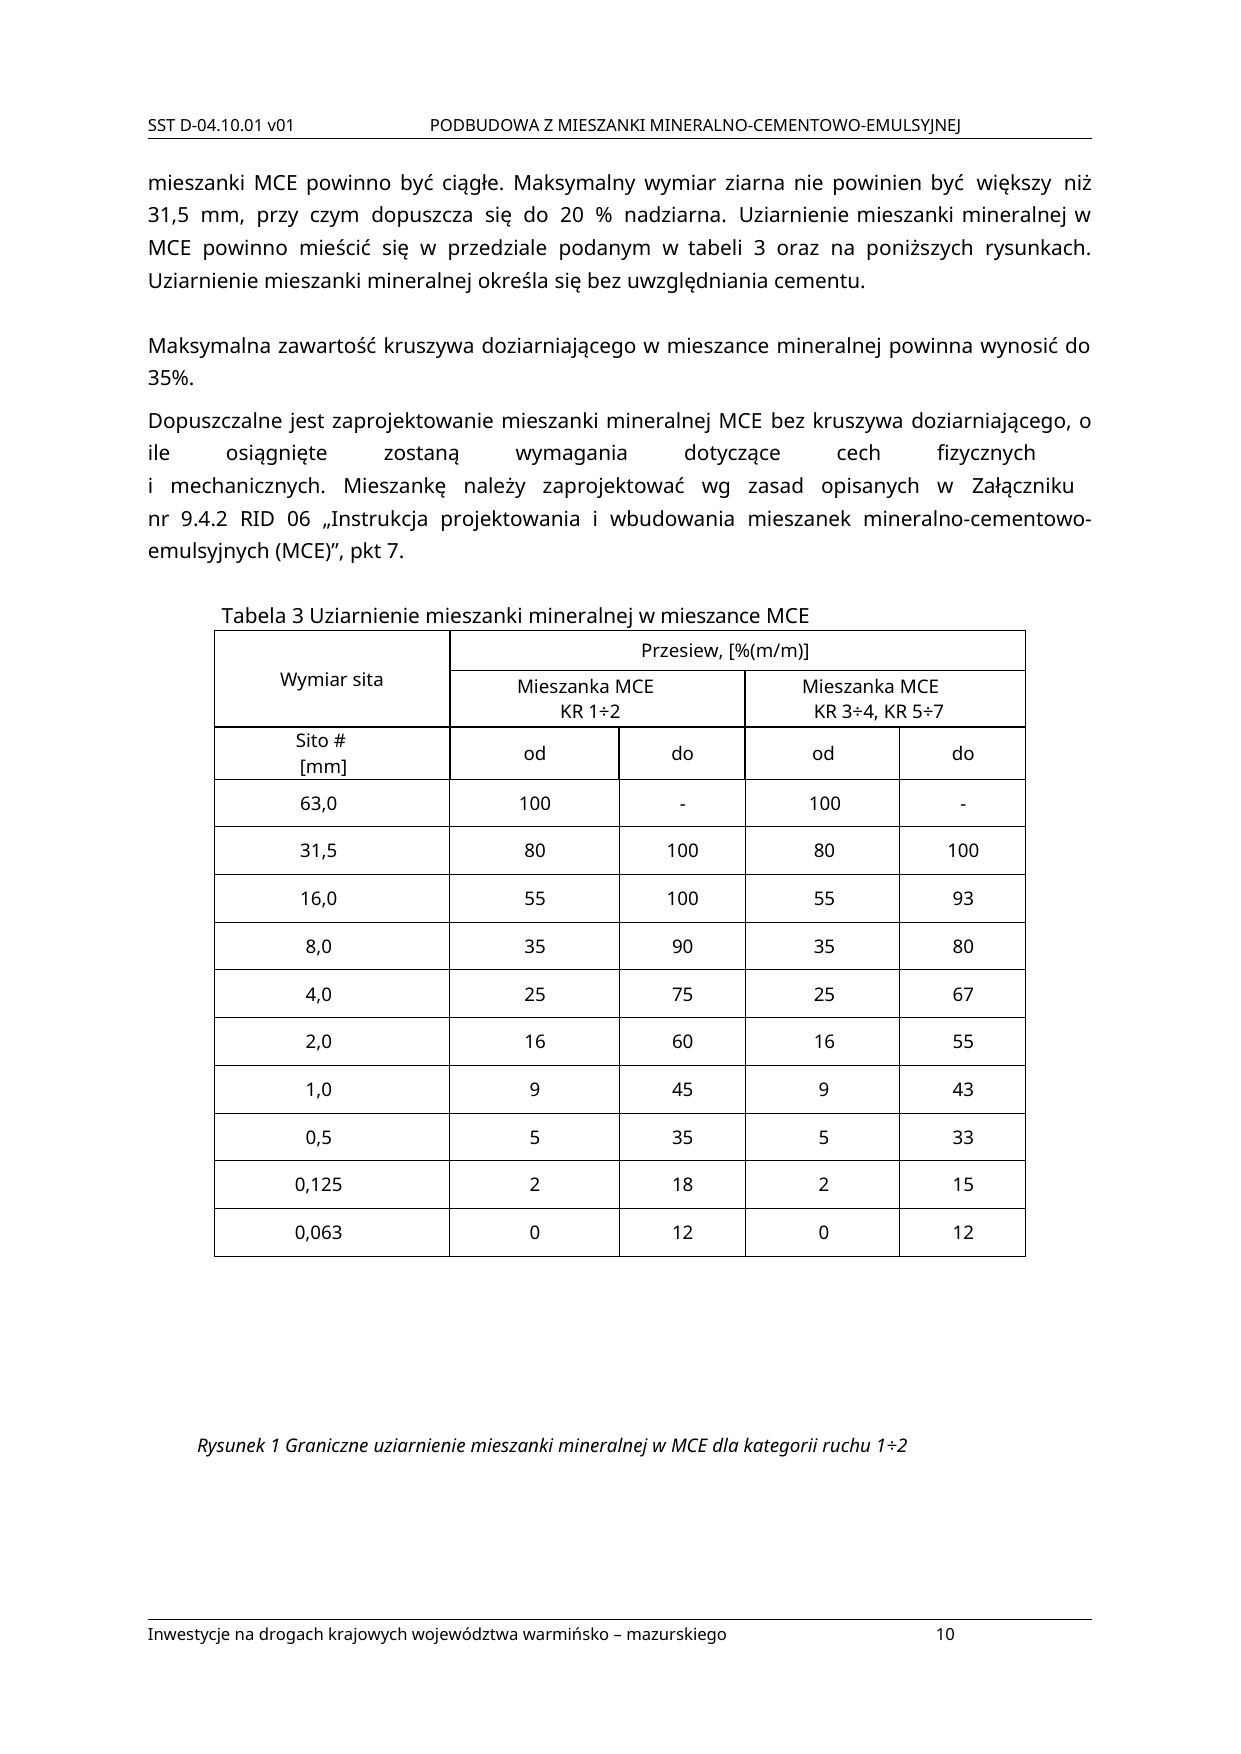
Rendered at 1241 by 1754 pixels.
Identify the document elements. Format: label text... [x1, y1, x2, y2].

table_header Przesiew, [%(m/m)] [451, 631, 1025, 670]
table_cell 80 [450, 827, 619, 874]
table_cell 35 [746, 923, 899, 969]
table_cell 8,0 [215, 923, 449, 969]
table_cell 25 [746, 970, 899, 1017]
table_cell 55 [746, 875, 899, 922]
table_cell 9 [450, 1066, 619, 1112]
table_cell Mieszanka MCE KR 1÷2 [451, 671, 744, 726]
table_cell 0,063 [215, 1209, 449, 1256]
table_cell 5 [450, 1114, 619, 1160]
table_cell 12 [900, 1209, 1025, 1256]
table_cell 60 [620, 1018, 745, 1065]
table_cell 35 [620, 1114, 745, 1160]
table_cell 16,0 [215, 875, 449, 922]
table_cell 100 [620, 827, 745, 874]
table_cell 2,0 [215, 1018, 449, 1065]
table_cell - [900, 780, 1025, 826]
table_cell 9 [746, 1066, 899, 1112]
table_cell 18 [620, 1161, 745, 1208]
table_cell 100 [620, 875, 745, 922]
table_cell 4,0 [215, 970, 449, 1017]
table_cell Mieszanka MCE KR 3÷4, KR 5÷7 [746, 671, 1025, 726]
table_cell 2 [450, 1161, 619, 1208]
table_cell 0 [746, 1209, 899, 1256]
table_cell Sito # [mm] [215, 728, 449, 778]
text Maksymalna zawartość kruszywa doziarniającego w mieszance mineralnej powinna wynosić do 35%. [148, 331, 1092, 392]
text Dopuszczalne jest zaprojektowanie mieszanki mineralnej MCE bez kruszywa doziarniającego, o ile osiągnięte zostaną wymagania dotyczące cech fizycznych i mechanicznych. Mieszankę należy zaprojektować wg zasad opisanych w Załączniku nr 9.4.2 RID 06 „Instrukcja projektowania i wbudowania mieszanek mineralno-cementowo-emulsyjnych (MCE)”, pkt 7. [148, 406, 1092, 565]
text Rysunek 1 Graniczne uziarnienie mieszanki mineralnej w MCE dla kategorii ruchu 1÷2 [148, 1432, 1092, 1458]
table_cell 0,125 [215, 1161, 449, 1208]
table_cell 75 [620, 970, 745, 1017]
table_cell od [746, 728, 899, 778]
table_cell 80 [746, 827, 899, 874]
table_cell 12 [620, 1209, 745, 1256]
table_cell 100 [900, 827, 1025, 874]
table_header Wymiar sita [215, 631, 449, 726]
table_cell 16 [450, 1018, 619, 1065]
table_cell 55 [450, 875, 619, 922]
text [148, 168, 1092, 294]
table_cell 0,5 [215, 1114, 449, 1160]
table_cell do [900, 728, 1025, 778]
table_cell do [620, 728, 744, 778]
text Tabela 3 Uziarnienie mieszanki mineralnej w mieszance MCE [148, 602, 1092, 630]
table_cell od [451, 728, 618, 778]
table_cell 16 [746, 1018, 899, 1065]
table_cell 15 [900, 1161, 1025, 1208]
table_cell 25 [450, 970, 619, 1017]
table_cell 80 [900, 923, 1025, 969]
table_cell 67 [900, 970, 1025, 1017]
table_cell 43 [900, 1066, 1025, 1112]
table_cell 63,0 [215, 780, 449, 826]
table_cell 35 [450, 923, 619, 969]
table_cell 2 [746, 1161, 899, 1208]
table_cell 93 [900, 875, 1025, 922]
table_cell 55 [900, 1018, 1025, 1065]
table_cell 90 [620, 923, 745, 969]
table_cell 33 [900, 1114, 1025, 1160]
table_cell 0 [450, 1209, 619, 1256]
table_cell 1,0 [215, 1066, 449, 1112]
table_cell 100 [450, 780, 619, 826]
table_cell 45 [620, 1066, 745, 1112]
table_cell - [620, 780, 745, 826]
table_cell 31,5 [215, 827, 449, 874]
table_cell 100 [746, 780, 899, 826]
table_cell 5 [746, 1114, 899, 1160]
